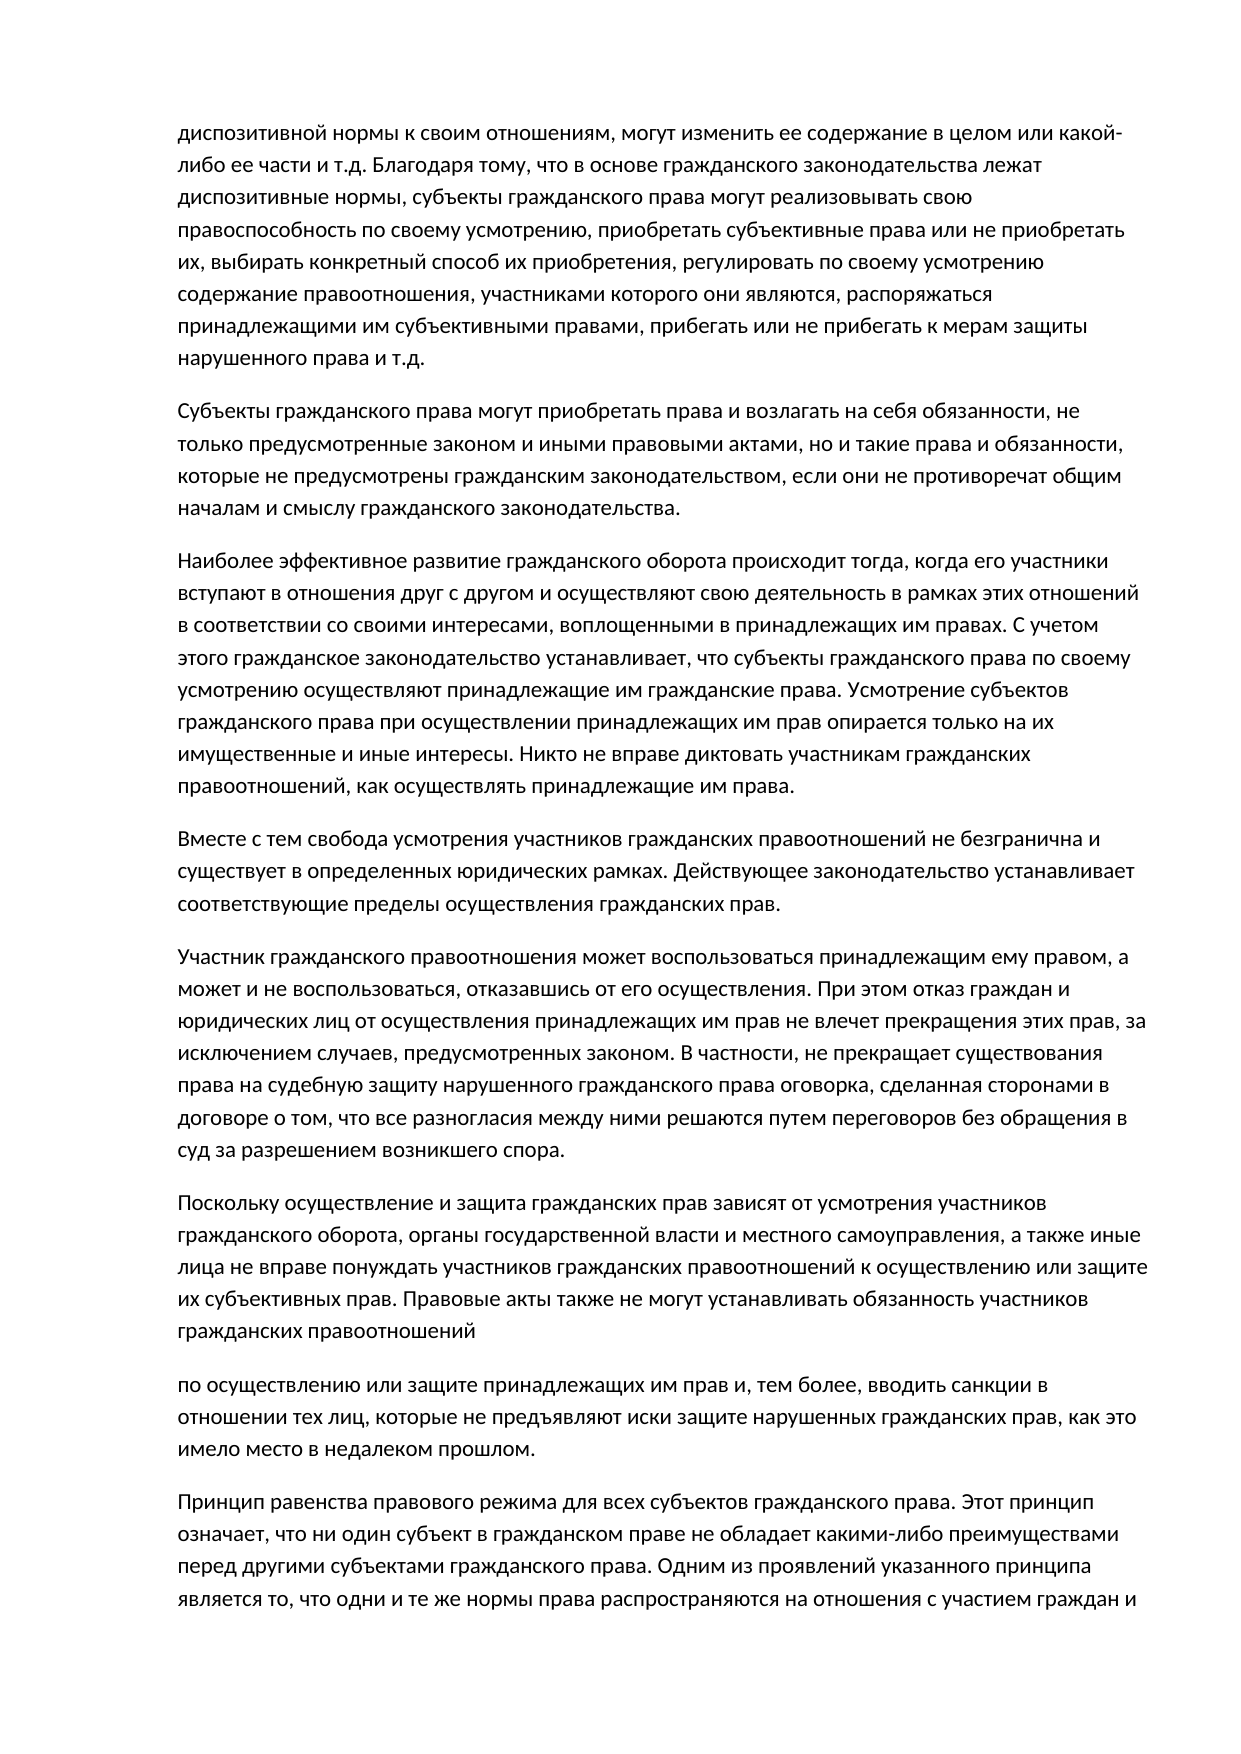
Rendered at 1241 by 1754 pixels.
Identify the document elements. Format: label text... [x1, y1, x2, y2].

text Субъекты гражданского права могут приобретать права и возлагать на себя обязанности, не только предусмотренные законом и иными правовыми актами, но и такие права и обязанности, которые не предусмотрены гражданским законодательством, если они не противоречат общим началам и смыслу гражданского законодательства. [177, 396, 1152, 521]
text Вместе с тем свобода усмотрения участников гражданских правоотношений не безгранична и существует в определенных юридических рамках. Действующее законодательство устанавливает соответствующие пределы осуществления гражданских прав. [177, 824, 1152, 917]
text Наиболее эффективное развитие гражданского оборота происходит тогда, когда его участники вступают в отношения друг с другом и осуществляют свою деятельность в рамках этих отношений в соответствии со своими интересами, воплощенными в принадлежащих им правах. С учетом этого гражданское законодательство устанавливает, что субъекты гражданского права по своему усмотрению осуществляют принадлежащие им гражданские права. Усмотрение субъектов гражданского права при осуществлении принадлежащих им прав опирается только на их имущественные и иные интересы. Никто не вправе диктовать участникам гражданских правоотношений, как осуществлять принадлежащие им права. [177, 546, 1152, 799]
text Поскольку осуществление и защита гражданских прав зависят от усмотрения участников гражданского оборота, органы государственной власти и местного самоуправления, а также иные лица не вправе понуждать участников гражданских правоотношений к осуществлению или защите их субъективных прав. Правовые акты также не могут устанавливать обязанность участников гражданских правоотношений [177, 1188, 1152, 1345]
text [177, 1487, 1152, 1612]
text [177, 118, 1152, 371]
text Участник гражданского правоотношения может воспользоваться принадлежащим ему правом, а может и не воспользоваться, отказавшись от его осуществления. При этом отказ граждан и юридических лиц от осуществления принадлежащих им прав не влечет прекращения этих прав, за исключением случаев, предусмотренных законом. В частности, не прекращает существования права на судебную защиту нарушенного гражданского права оговорка, сделанная сторонами в договоре о том, что все разногласия между ними решаются путем переговоров без обращения в суд за разрешением возникшего спора. [177, 942, 1152, 1163]
text по осуществлению или защите принадлежащих им прав и, тем более, вводить санкции в отношении тех лиц, которые не предъявляют иски защите нарушенных гражданских прав, как это имело место в недалеком прошлом. [177, 1370, 1152, 1462]
